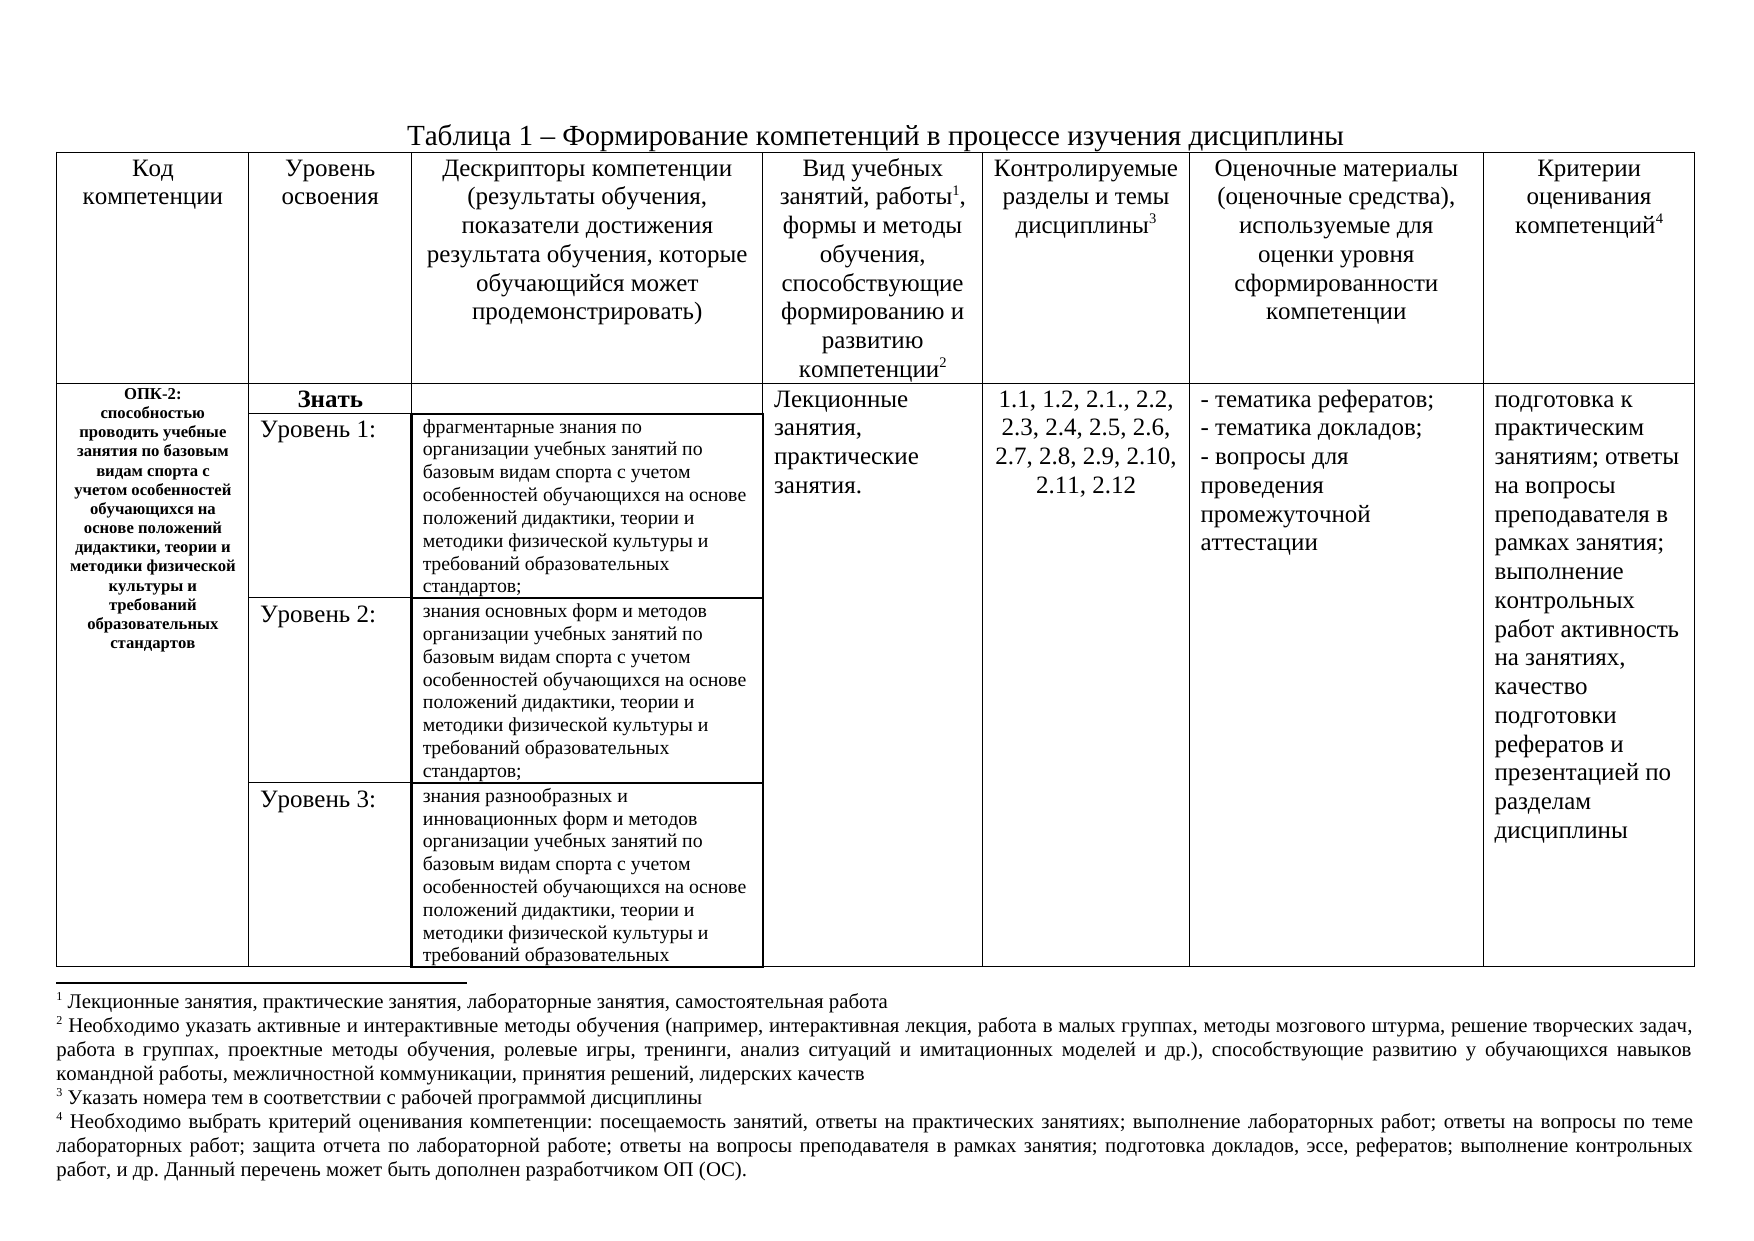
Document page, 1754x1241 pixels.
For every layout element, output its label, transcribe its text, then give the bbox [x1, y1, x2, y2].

table_cell Уровень 3: [249, 783, 410, 966]
table_cell Уровень 2: [249, 598, 410, 782]
table_cell [412, 384, 762, 412]
table_cell Уровень 1: [249, 414, 410, 597]
table_cell Знать [249, 384, 411, 412]
table_header Дескрипторы компетенции (результаты обучения, показатели достижения результата обучения, которые обучающийся может продемонстрировать) [412, 153, 762, 383]
table_header Вид учебных занятий, работы, формы и методы обучения, способствующие формированию и развитию компетенции [763, 153, 982, 383]
table_cell 1.1, 1.2, 2.1., 2.2, 2.3, 2.4, 2.5, 2.6, 2.7, 2.8, 2.9, 2.10, 2.11, 2.12 [983, 384, 1189, 966]
table_header Критерии оценивания компетенций [1484, 153, 1694, 383]
table_cell ОПК-2: способностью проводить учебные занятия по базовым видам спорта с учетом особенностей обучающихся на основе положений дидактики, теории и методики физической культуры и требований образовательных стандартов [57, 384, 248, 966]
table_header Оценочные материалы (оценочные средства), используемые для оценки уровня сформированности компетенции [1190, 153, 1483, 383]
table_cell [413, 784, 762, 966]
table_cell фрагментарные знания по организации учебных занятий по базовым видам спорта с учетом особенностей обучающихся на основе положений дидактики, теории и методики физической культуры и требований образовательных стандартов; [413, 415, 762, 597]
table_cell Лекционные занятия, практические занятия. [763, 384, 982, 966]
table_header Уровень освоения [249, 153, 411, 383]
table_cell подготовка к практическим занятиям; ответы на вопросы преподавателя в рамках занятия; выполнение контрольных работ активность на занятиях, качество подготовки рефератов и презентацией по разделам дисциплины [1484, 384, 1694, 966]
table_cell знания основных форм и методов организации учебных занятий по базовым видам спорта с учетом особенностей обучающихся на основе положений дидактики, теории и методики физической культуры и требований образовательных стандартов; [413, 599, 762, 782]
table_cell - тематика рефератов; - тематика докладов; - вопросы для проведения промежуточной аттестации [1190, 384, 1483, 966]
table_header Код компетенции [57, 153, 248, 383]
table_header Контролируемые разделы и темы дисциплины [983, 153, 1189, 383]
text Таблица 1 ‒ Формирование компетенций в процессе изучения дисциплины [56, 118, 1695, 152]
